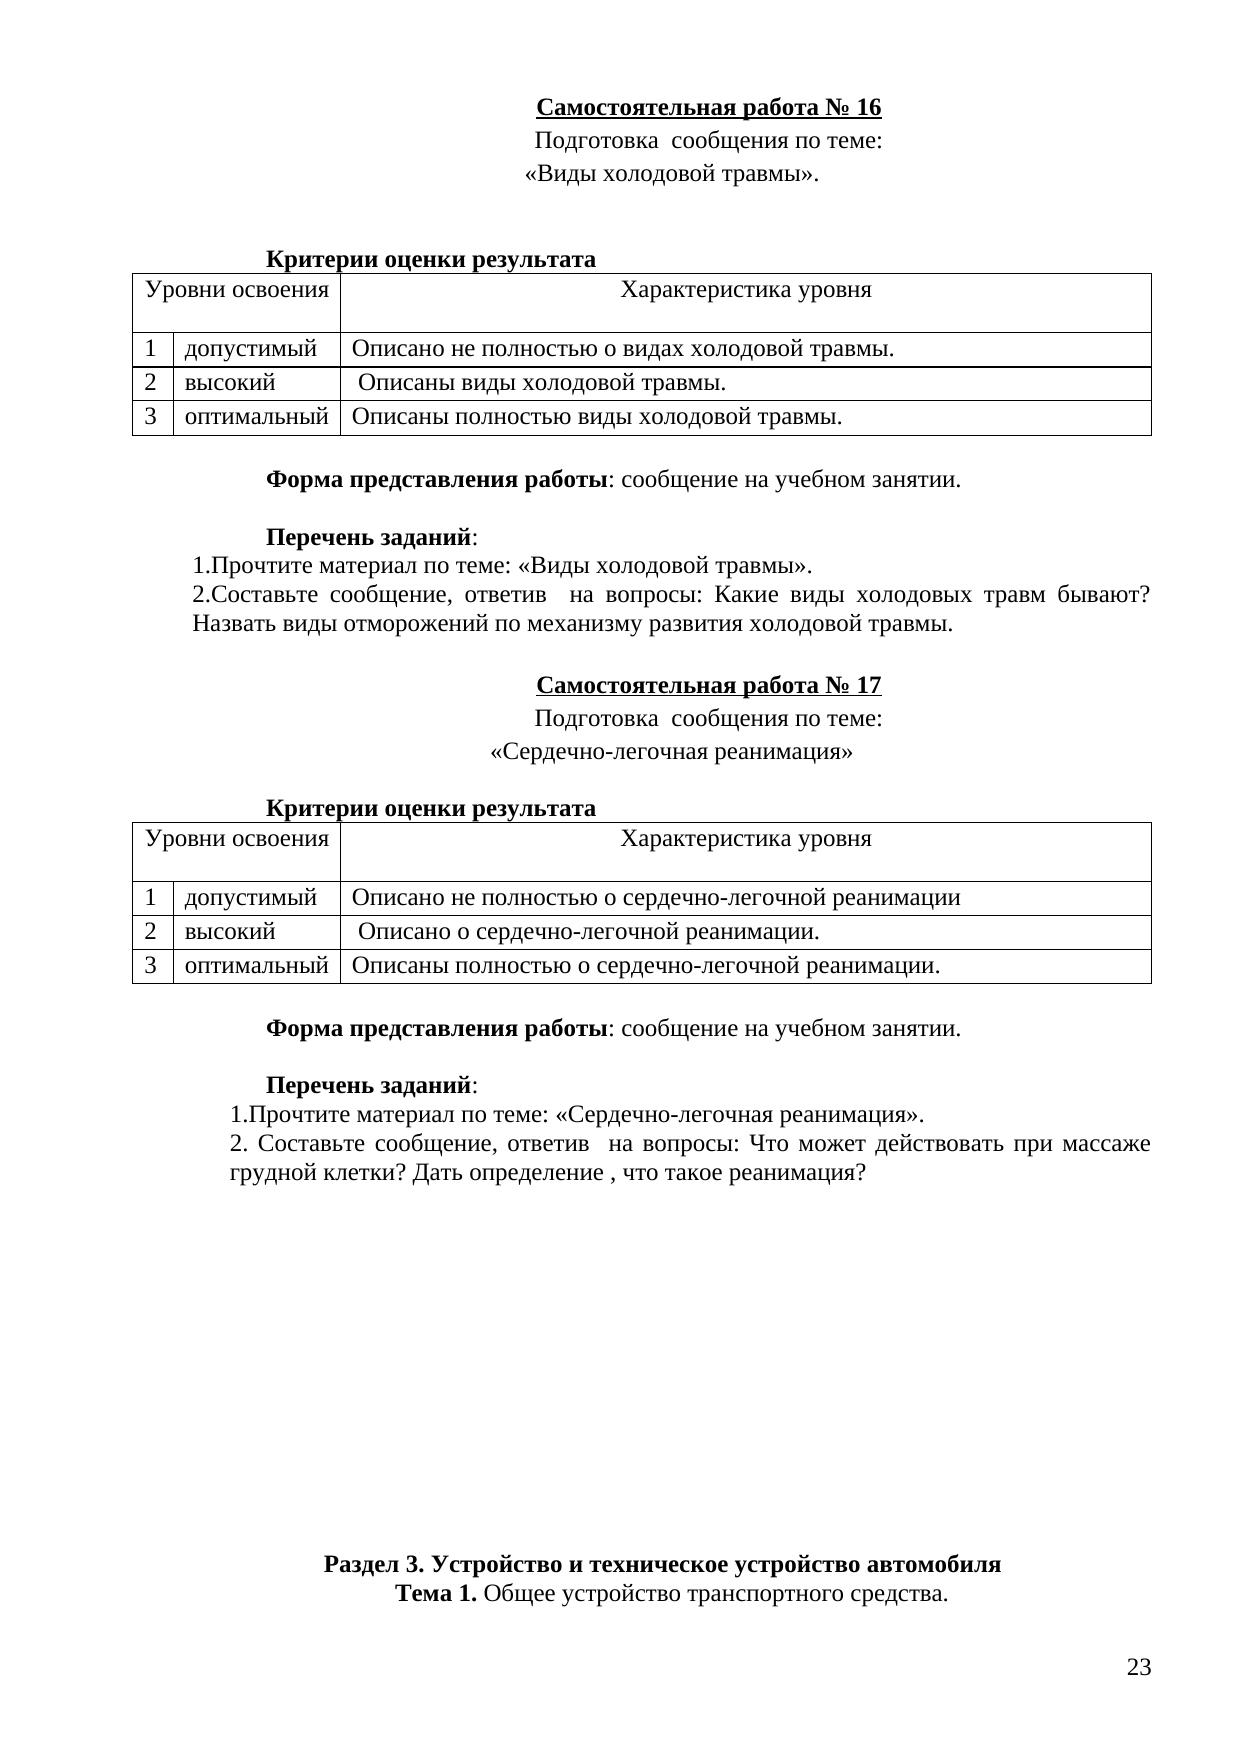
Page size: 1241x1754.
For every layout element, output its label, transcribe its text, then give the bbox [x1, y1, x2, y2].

table_cell 2 [133, 916, 173, 949]
table_cell 3 [133, 401, 173, 434]
table_cell оптимальный [174, 401, 340, 434]
text Тема 1. Общее устройство транспортного средства. [192, 1578, 1152, 1606]
text Критерии оценки результата [192, 244, 1152, 273]
text Перечень заданий: [192, 522, 1152, 551]
table_cell 3 [133, 950, 173, 983]
text Форма представления работы: сообщение на учебном занятии. [192, 464, 1152, 493]
table_cell допустимый [174, 333, 340, 366]
text Критерии оценки результата [192, 793, 1152, 822]
text Форма представления работы: сообщение на учебном занятии. [192, 1013, 1152, 1042]
text Самостоятельная работа № 16 [192, 92, 1152, 121]
table_cell Описано о сердечно-легочной реанимации. [341, 916, 1151, 949]
table_cell Описаны полностью о сердечно-легочной реанимации. [341, 950, 1151, 983]
text «Виды холодовой травмы». [192, 158, 1152, 187]
table_header Уровни освоения [133, 274, 340, 332]
text Самостоятельная работа № 17 [192, 670, 1152, 698]
table_header Характеристика уровня [341, 274, 1151, 332]
table_cell 1 [133, 333, 173, 366]
list 1.Прочтите материал по теме: «Сердечно-легочная реанимация». [229, 1099, 1152, 1128]
table_cell Описаны виды холодовой травмы. [341, 368, 1151, 400]
list 1.Прочтите материал по теме: «Виды холодовой травмы». [192, 551, 1152, 579]
text Перечень заданий: [192, 1071, 1152, 1099]
table_cell Описано не полностью о сердечно-легочной реанимации [341, 882, 1151, 915]
table_cell оптимальный [174, 950, 340, 983]
text «Сердечно-легочная реанимация» [192, 736, 1152, 764]
text Раздел 3. Устройство и техническое устройство автомобиля [192, 1549, 1152, 1578]
table_cell высокий [174, 916, 340, 949]
list 2. Составьте сообщение, ответив на вопросы: Что может действовать при массаже грудной клетки? Дать определение , что такое реанимация? [229, 1128, 1152, 1186]
table_cell Описано не полностью о видах холодовой травмы. [341, 333, 1151, 366]
table_header Уровни освоения [133, 823, 340, 881]
table_header Характеристика уровня [341, 823, 1151, 881]
table_cell допустимый [174, 882, 340, 915]
table_cell Описаны полностью виды холодовой травмы. [341, 401, 1151, 434]
text Подготовка сообщения по теме: [192, 703, 1152, 732]
text Подготовка сообщения по теме: [192, 125, 1152, 154]
table_cell 2 [133, 368, 173, 400]
table_cell 1 [133, 882, 173, 915]
list 2.Составьте сообщение, ответив на вопросы: Какие виды холодовых травм бывают? Назвать виды отморожений по механизму развития холодовой травмы. [192, 579, 1152, 637]
table_cell высокий [174, 368, 340, 400]
